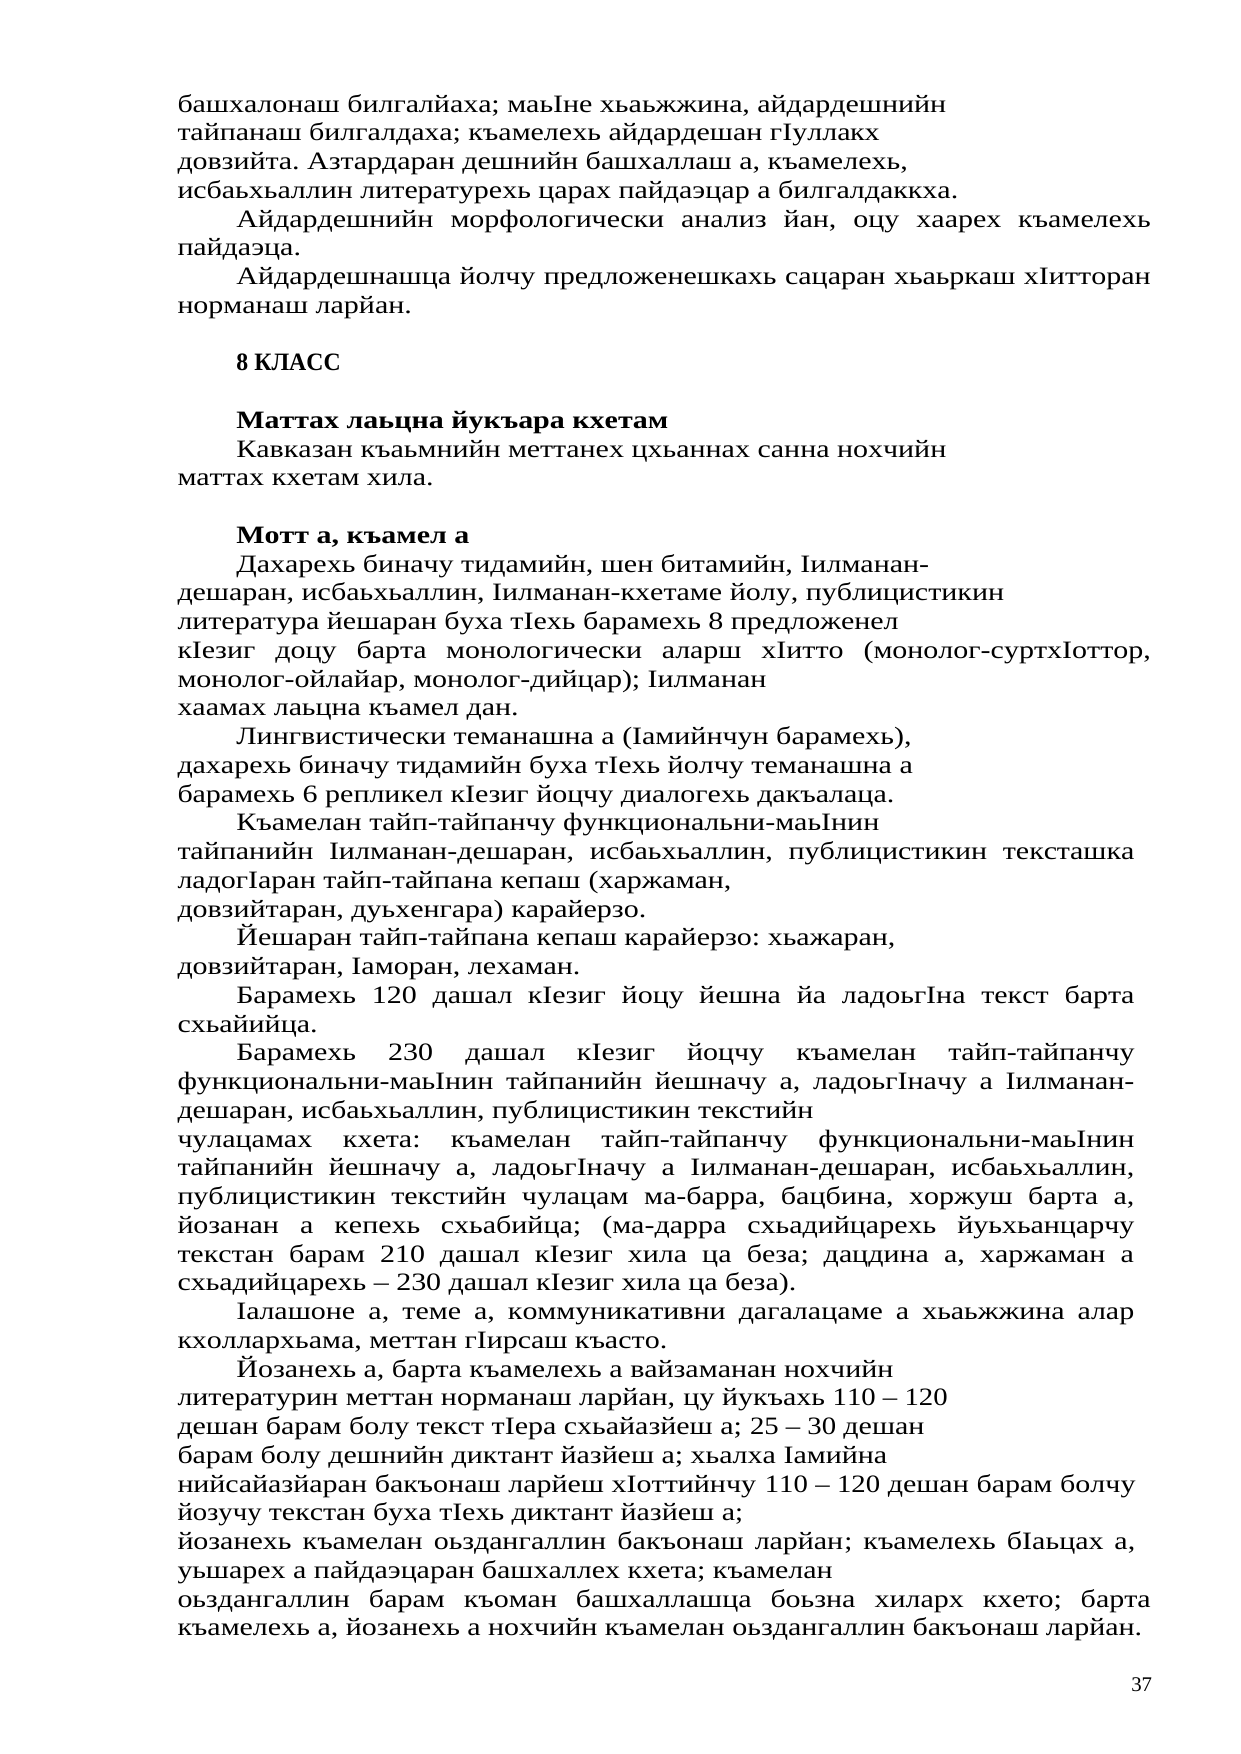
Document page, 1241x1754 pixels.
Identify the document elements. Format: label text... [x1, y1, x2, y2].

text довзийтаран, Ӏаморан, лехаман. [177, 951, 1136, 980]
text Барамехь 120 дашал кӀезиг йоцу йешна йа ладоьгӀна текст барта схьайийца. [177, 980, 1136, 1037]
text тайпанийн Ӏилманан-дешаран, исбаьхьаллин, публицистикин тексташка ладогӀаран тайп-тайпана кепаш (харжаман, [177, 836, 1136, 894]
text нийсайазйаран бакъонаш ларйеш хӀоттийнчу 110 – 120 дешан барам болчу йозучу текстан буха тӀехь диктант йазйеш а; [177, 1469, 1136, 1526]
text барам болу дешнийн диктант йазйеш а; хьалха Ӏамийна [177, 1440, 1136, 1469]
text дешаран, исбаьхьаллин, Ӏилманан-кхетаме йолу, публицистикин [177, 577, 1152, 606]
text оьздангаллин барам къоман башхаллашца боьзна хиларх кхето; барта къамелехь а, йозанехь а нохчийн къамелан оьздангаллин бакъонаш ларйан. [177, 1584, 1152, 1641]
text Лингвистически теманашна а (Ӏамийнчун барамехь), [177, 721, 1136, 750]
text кӀезиг доцу барта монологически аларш хӀитто (монолог-суртхӀоттор, монолог-ойлайар, монолог-дийцар); Ӏилманан [177, 635, 1152, 692]
text маттах кхетам хила. [177, 462, 1152, 491]
text башхалонаш билгалйаха; маьӀне хьаьжжина, айдардешнийн [177, 89, 1152, 117]
text дахарехь биначу тидамийн буха тӀехь йолчу теманашна а [177, 750, 1136, 779]
text чулацамах кхета: къамелан тайп-тайпанчу функциональни-маьӀнин тайпанийн йешначу а, ладоьгӀначу а Ӏилманан-дешаран, исбаьхьаллин, публицистикин текстийн чулацам ма-барра, бацбина, хоржуш барта а, йозанан а кепехь схьабийца; (ма-дарра схьадийцарехь йуьхьанцарчу текстан барам 210 дашал кӀезиг хила ца беза; дацдина а, харжаман а схьадийцарехь – 230 дашал кӀезиг хила ца беза). [177, 1124, 1136, 1296]
text дешан барам болу текст тӀера схьайазйеш а; 25 – 30 дешан [177, 1411, 1136, 1440]
text довзийта. Азтардаран дешнийн башхаллаш а, къамелехь, [177, 146, 1152, 175]
text Айдардешнийн морфологически анализ йан, оцу хаарех къамелехь пайдаэца. [177, 204, 1152, 261]
text йозанехь къамелан оьздангаллин бакъонаш ларйан; къамелехь бӀаьцах а, уьшарех а пайдаэцаран башхаллех кхета; къамелан [177, 1526, 1136, 1584]
text Маттах лаьцна йукъара кхетам [177, 405, 1152, 434]
text барамехь 6 репликел кӀезиг йоцчу диалогехь дакъалаца. [177, 779, 1136, 807]
text Мотт а, къамел а [177, 520, 1152, 549]
text 8 КЛАСС [177, 347, 1152, 376]
text хаамах лаьцна къамел дан. [177, 692, 1152, 721]
text Йозанехь а, барта къамелехь а вайзаманан нохчийн [177, 1354, 1136, 1382]
text Къамелан тайп-тайпанчу функциональни-маьӀнин [177, 807, 1136, 836]
text исбаьхьаллин литературехь царах пайдаэцар а билгалдаккха. [177, 175, 1152, 204]
text Ӏалашоне а, теме а, коммуникативни дагалацаме а хьаьжжина алар кхоллархьама, меттан гӀирсаш къасто. [177, 1296, 1136, 1354]
text тайпанаш билгалдаха; къамелехь айдардешан гӀуллакх [177, 117, 1152, 146]
text литературин меттан норманаш ларйан, цу йукъахь 110 – 120 [177, 1382, 1136, 1411]
text Барамехь 230 дашал кӀезиг йоцчу къамелан тайп-тайпанчу функциональни-маьӀнин тайпанийн йешначу а, ладоьгӀначу а Ӏилманан-дешаран, исбаьхьаллин, публицистикин текстийн [177, 1037, 1136, 1124]
text Айдардешнашца йолчу предложенешкахь сацаран хьаьркаш хӀитторан норманаш ларйан. [177, 261, 1152, 319]
text Йешаран тайп-тайпана кепаш карайерзо: хьажаран, [177, 922, 1136, 951]
text Дахарехь биначу тидамийн, шен битамийн, Ӏилманан- [177, 549, 1152, 577]
text довзийтаран, дуьхенгара) карайерзо. [177, 894, 1136, 922]
text литература йешаран буха тӀехь барамехь 8 предложенел [177, 606, 1152, 635]
text Кавказан къаьмнийн меттанех цхьаннах санна нохчийн [177, 434, 1152, 462]
